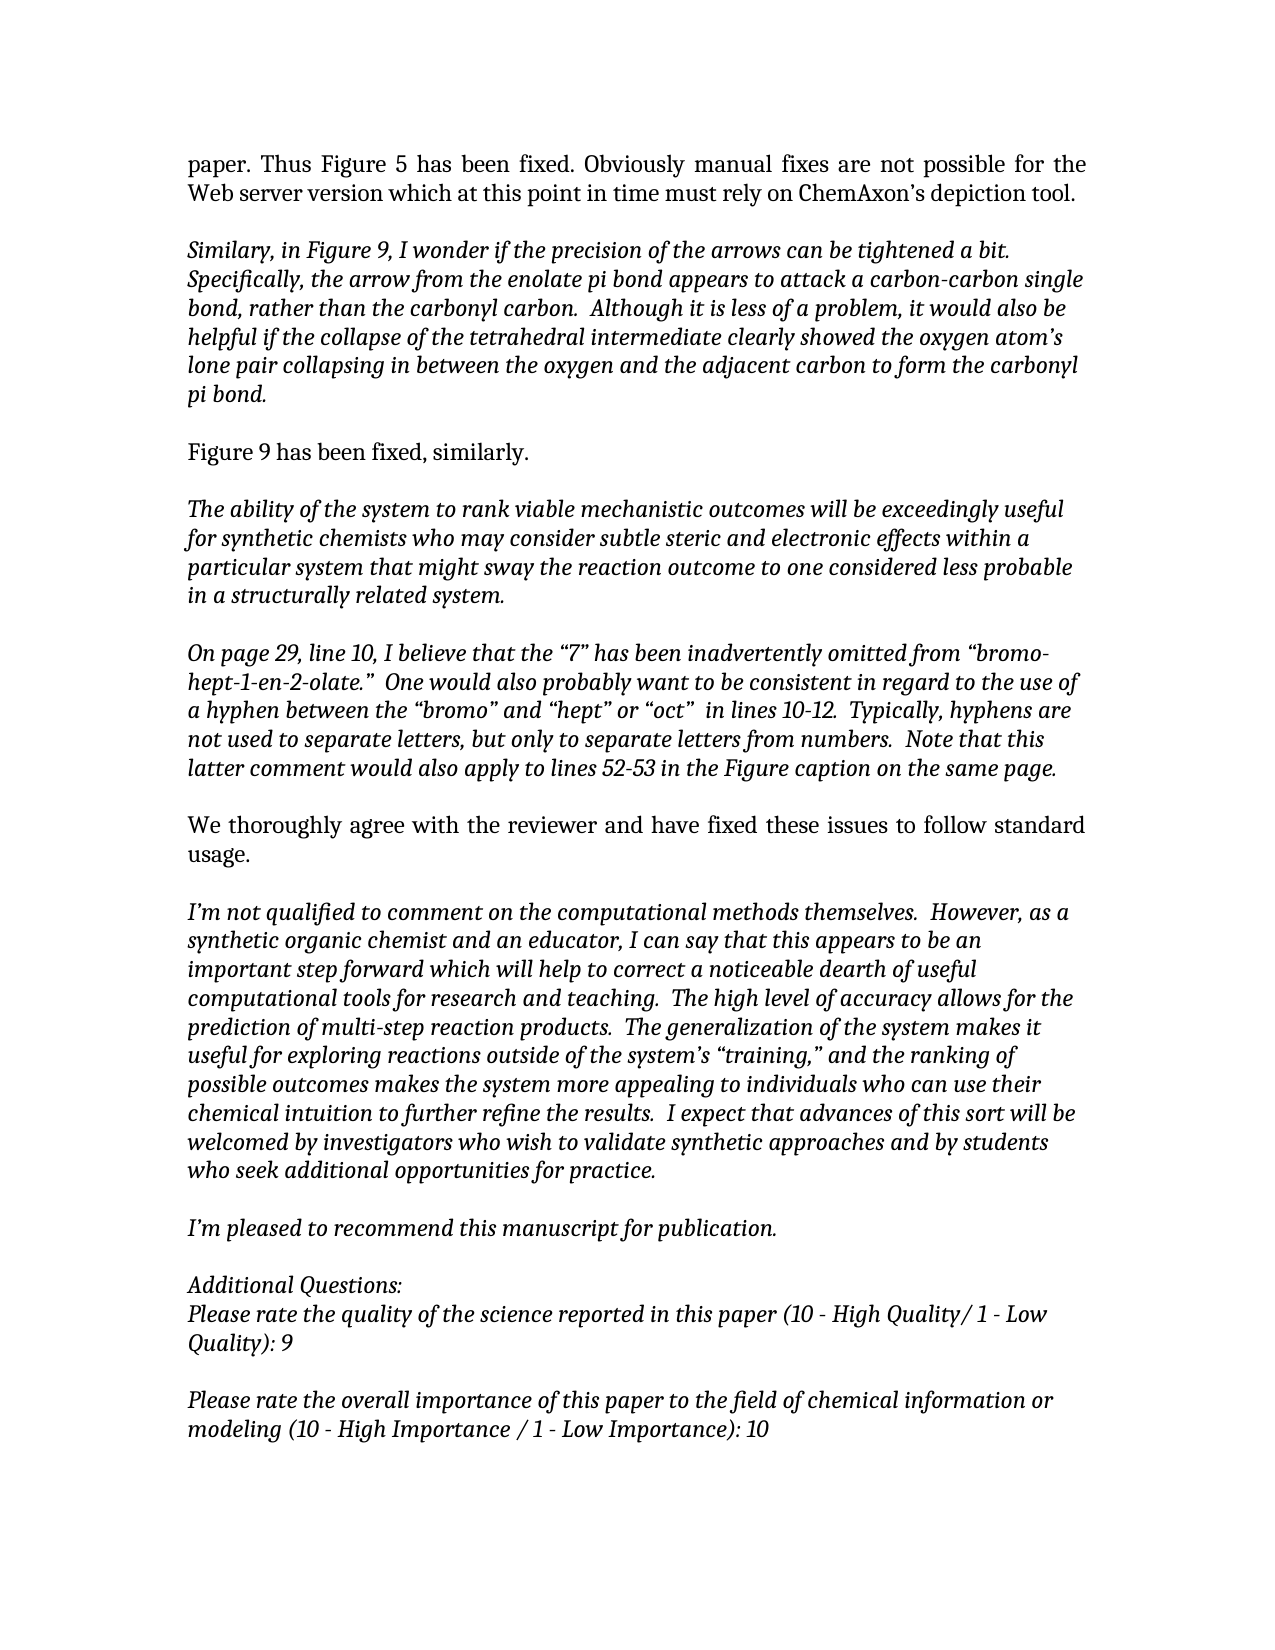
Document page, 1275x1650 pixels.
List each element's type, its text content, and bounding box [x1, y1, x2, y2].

text Figure 9 has been fixed, similarly. [187, 437, 1087, 466]
text The ability of the system to rank viable mechanistic outcomes will be exceedingly useful for synthetic chemists who may consider subtle steric and electronic effects within a particular system that might sway the reaction outcome to one considered less probable in a structurally related system. On page 29, line 10, I believe that the “7” has been inadvertently omitted from “bromo-hept-1-en-2-olate.” One would also probably want to be consistent in regard to the use of a hyphen between the “bromo” and “hept” or “oct” in lines 10-12. Typically, hyphens are not used to separate letters, but only to separate letters from numbers. Note that this latter comment would also apply to lines 52-53 in the Figure caption on the same page. [187, 466, 1087, 811]
text We thoroughly agree with the reviewer and have fixed these issues to follow standard usage. [187, 811, 1087, 869]
text Similary, in Figure 9, I wonder if the precision of the arrows can be tightened a bit. Specifically, the arrow from the enolate pi bond appears to attack a carbon-carbon single bond, rather than the carbonyl carbon. Although it is less of a problem, it would also be helpful if the collapse of the tetrahedral intermediate clearly showed the oxygen atom’s lone pair collapsing in between the oxygen and the adjacent carbon to form the carbonyl pi bond. [187, 207, 1087, 437]
text I’m not qualified to comment on the computational methods themselves. However, as a synthetic organic chemist and an educator, I can say that this appears to be an important step forward which will help to correct a noticeable dearth of useful computational tools for research and teaching. The high level of accuracy allows for the prediction of multi-step reaction products. The generalization of the system makes it useful for exploring reactions outside of the system’s “training,” and the ranking of possible outcomes makes the system more appealing to individuals who can use their chemical intuition to further refine the results. I expect that advances of this sort will be welcomed by investigators who wish to validate synthetic approaches and by students who seek additional opportunities for practice. I’m pleased to recommend this manuscript for publication. Additional Questions: Please rate the quality of the science reported in this paper (10 - High Quality/ 1 - Low Quality): 9 Please rate the overall importance of this paper to the field of chemical information or modeling (10 - High Importance / 1 - Low Importance): 10 [187, 869, 1087, 1472]
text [187, 150, 1087, 207]
